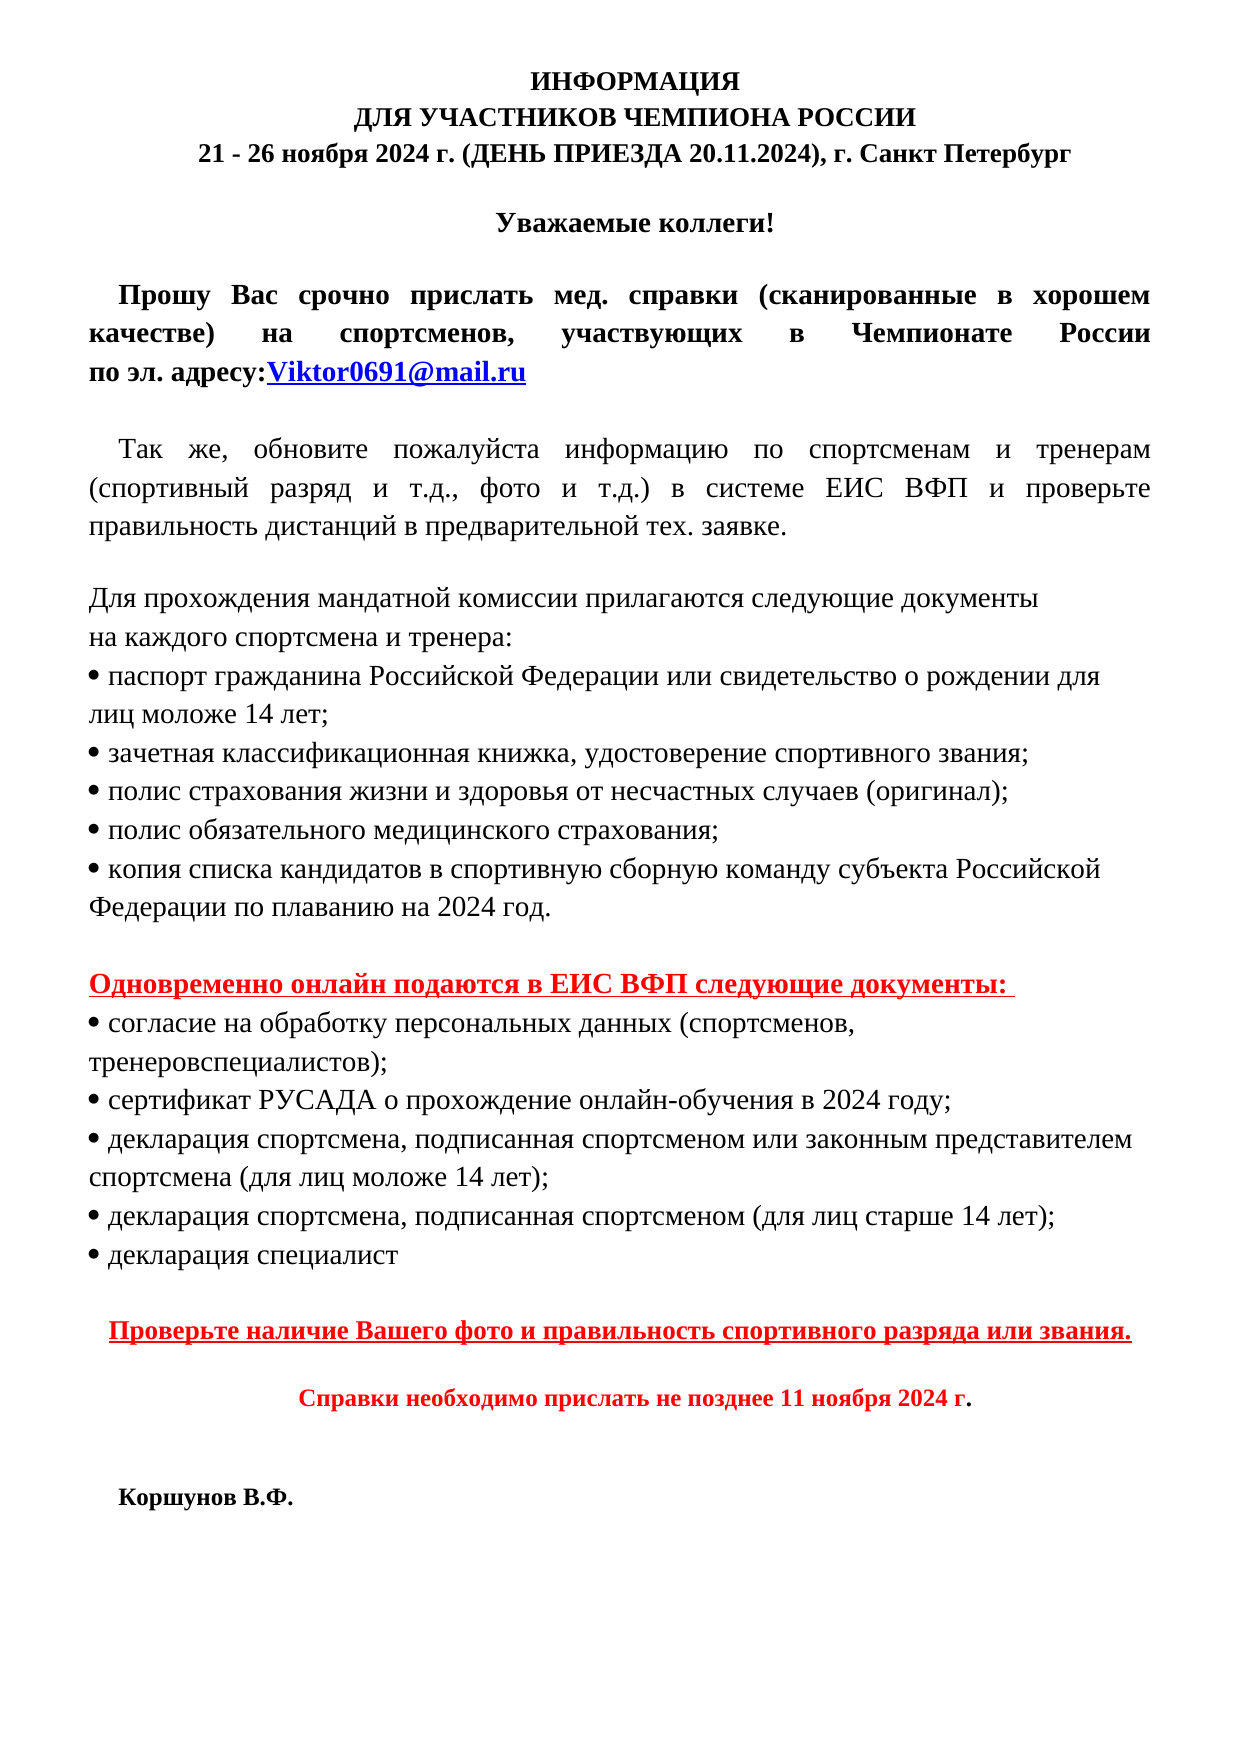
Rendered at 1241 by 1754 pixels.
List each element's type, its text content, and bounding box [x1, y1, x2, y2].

text полис страхования жизни и здоровья от несчастных случаев (оригинал); [88, 773, 1152, 807]
text Для прохождения мандатной комиссии прилагаются следующие документы на каждого спортсмена и тренера: [88, 581, 1152, 653]
text ДЛЯ УЧАСТНИКОВ ЧЕМПИОНА РОССИИ [118, 101, 1152, 132]
text Проверьте наличие Вашего фото и правильность спортивного разряда или звания. [88, 1314, 1152, 1345]
text 21 - 26 ноября 2024 г. (ДЕНЬ ПРИЕЗДА 20.11.2024), г. Санкт Петербург [118, 137, 1152, 168]
text ИНФОРМАЦИЯ [118, 65, 1152, 96]
text декларация спортсмена, подписанная спортсменом или законным представителем спортсмена (для лиц моложе 14 лет); [88, 1121, 1152, 1193]
text декларация спортсмена, подписанная спортсменом (для лиц старше 14 лет); [88, 1198, 1152, 1232]
text сертификат РУСАДА о прохождение онлайн-обучения в 2024 году; [88, 1082, 1152, 1116]
text декларация специалист [88, 1237, 1152, 1270]
text Уважаемые коллеги! [118, 206, 1152, 239]
text паспорт гражданина Российской Федерации или свидетельство о рождении для лиц моложе 14 лет; [88, 658, 1152, 730]
text Так же, обновите пожалуйста информацию по спортсменам и тренерам (спортивный разряд и т.д., фото и т.д.) в системе ЕИС ВФП и проверьте правильность дистанций в предварительной тех. заявке. [88, 431, 1152, 542]
text Коршунов В.Ф. [118, 1482, 1152, 1511]
text Прошу Вас срочно прислать мед. справки (сканированные в хорошем качестве) на спортсменов, участвующих в Чемпионате России по эл. адресу:Viktor0691@mail.ru [88, 277, 1152, 388]
text копия списка кандидатов в спортивную сборную команду субъекта Российской Федерации по плаванию на 2024 год. [88, 851, 1152, 923]
text согласие на обработку персональных данных (спортсменов, тренеровспециалистов); [88, 1005, 1152, 1077]
text Справки необходимо прислать не позднее 11 ноября 2024 г. [118, 1383, 1152, 1411]
text полис обязательного медицинского страхования; [88, 812, 1152, 846]
text зачетная классификационная книжка, удостоверение спортивного звания; [88, 735, 1152, 768]
text Одновременно онлайн подаются в ЕИС ВФП следующие документы: [88, 967, 1152, 1000]
